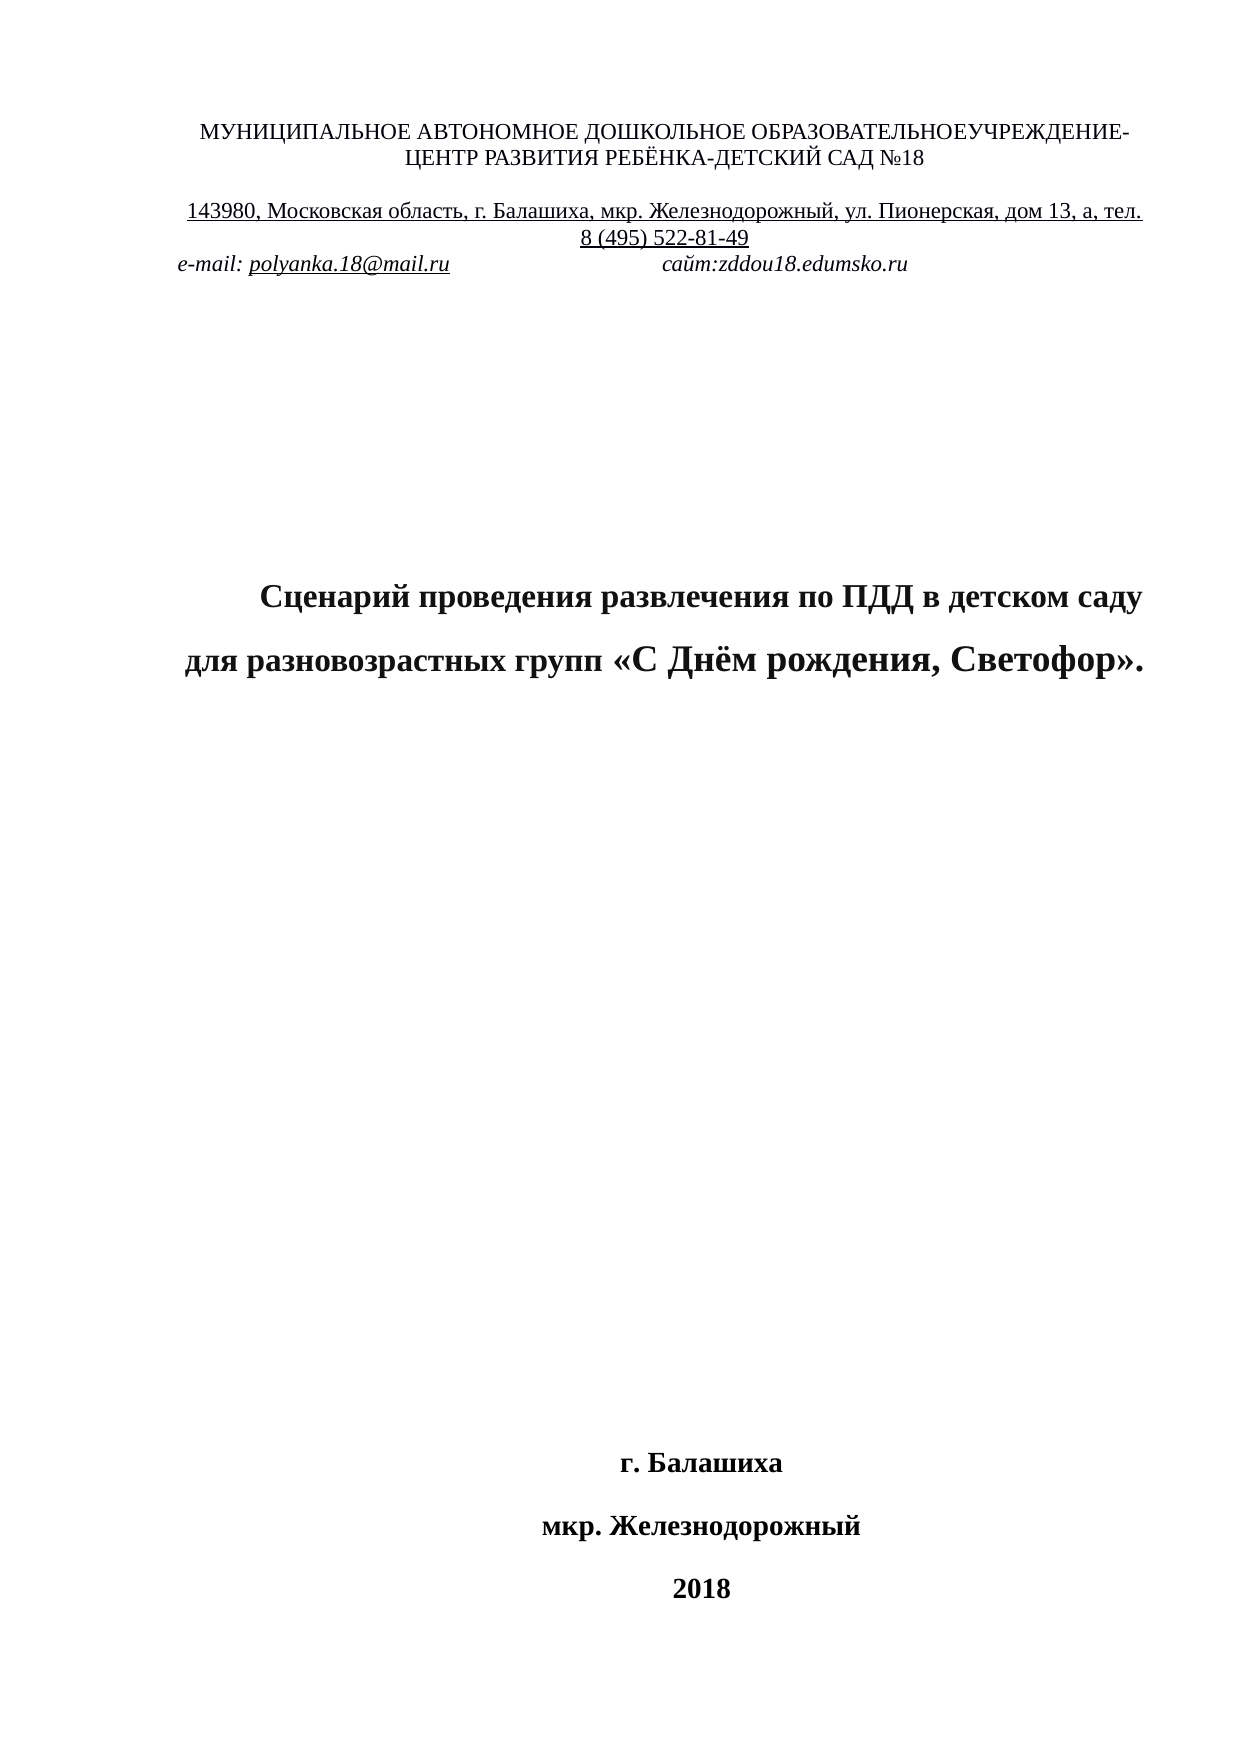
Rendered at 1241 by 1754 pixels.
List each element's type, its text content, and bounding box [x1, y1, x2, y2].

text e-mail: polyanka.18@mail.ru сайт:zddou18.edumsko.ru [177, 250, 1152, 276]
text МУНИЦИПАЛЬНОЕ АВТОНОМНОЕ ДОШКОЛЬНОЕ ОБРАЗОВАТЕЛЬНОEУЧРЕЖДЕНИЕ- [177, 118, 1152, 144]
text г. Балашиха [177, 1446, 1152, 1479]
text 2018 [177, 1571, 1152, 1604]
text Сценарий проведения развлечения по ПДД в детском саду для разновозрастных групп «С Днём рождения, Светофор». [177, 576, 1152, 679]
text ЦЕНТР РАЗВИТИЯ РЕБЁНКА-ДЕТСКИЙ САД №18 [177, 144, 1152, 171]
text 143980, Московская область, г. Балашиха, мкр. Железнодорожный, ул. Пионерская, дом 13, а, тел. 8 (495) 522-81-49 [177, 197, 1152, 250]
text мкр. Железнодорожный [177, 1508, 1152, 1542]
